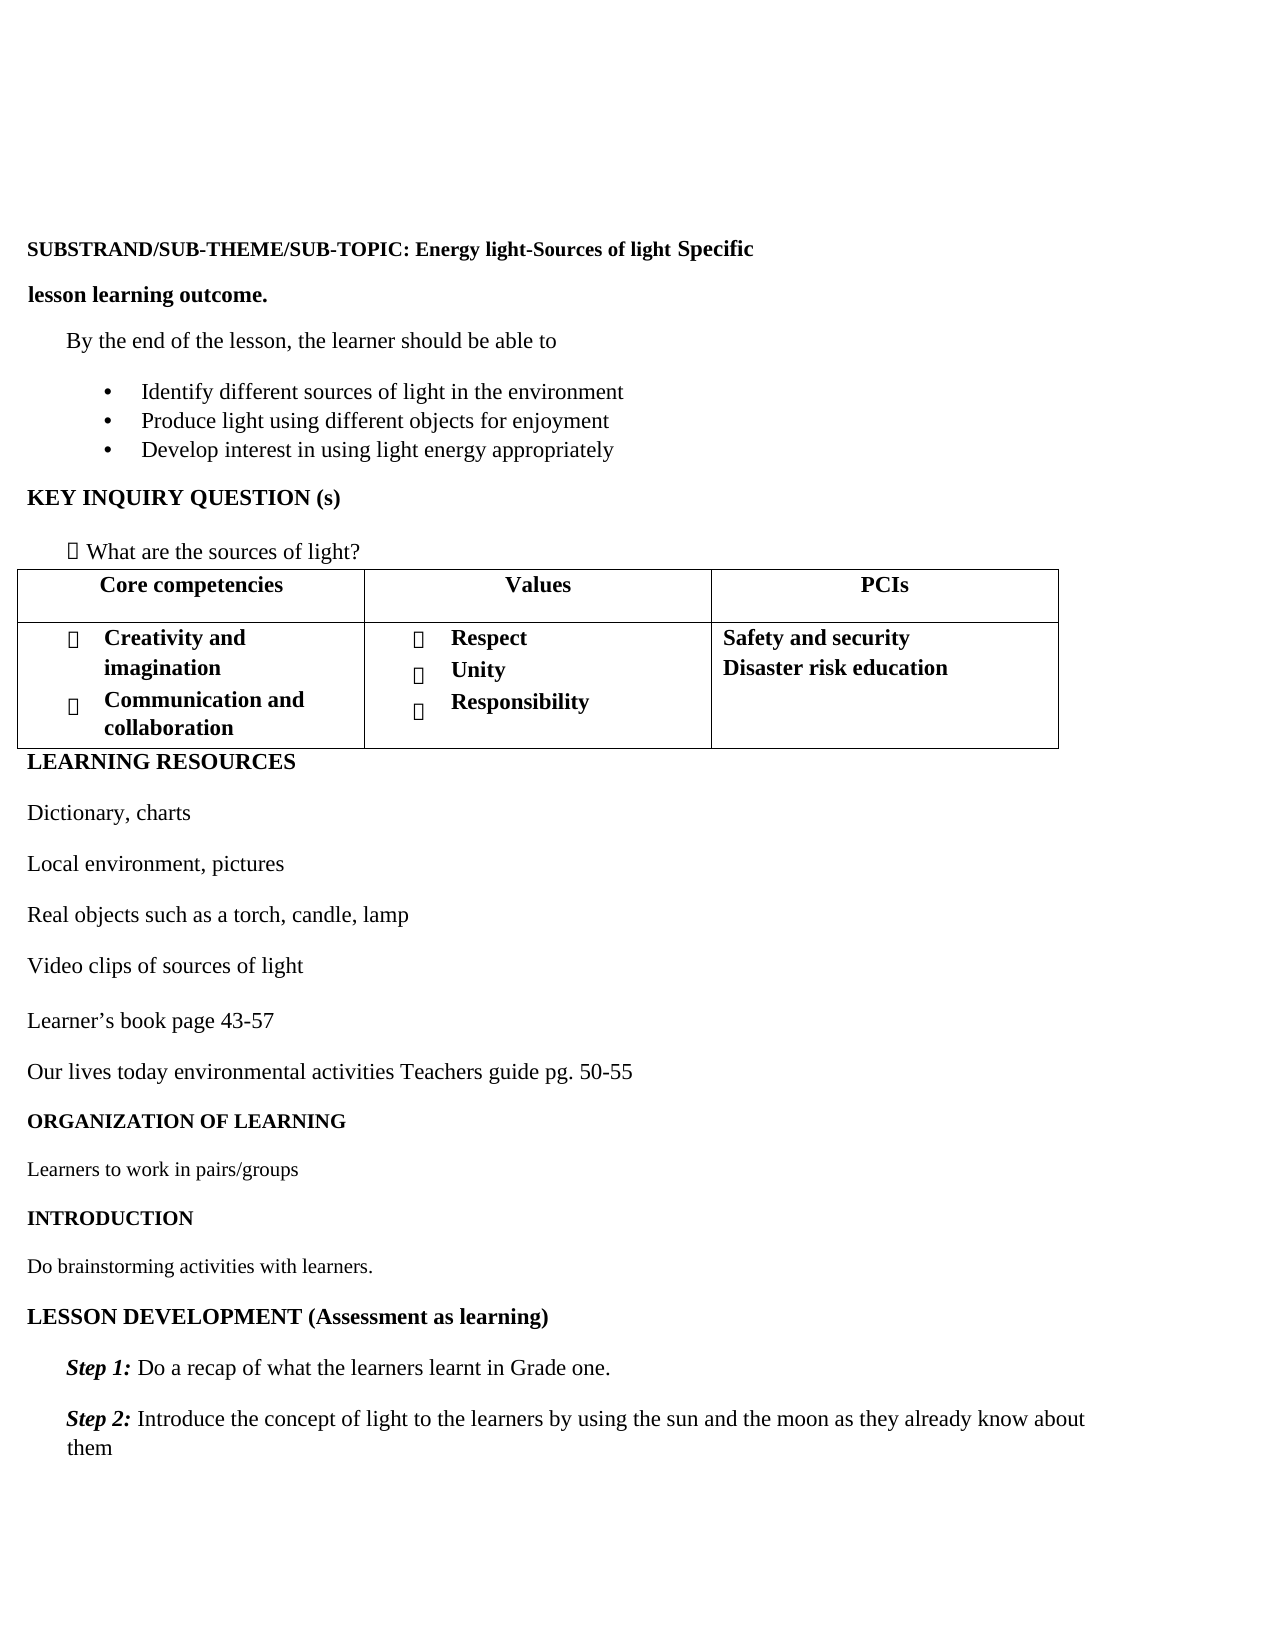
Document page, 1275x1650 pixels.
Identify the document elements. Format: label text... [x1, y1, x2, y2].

text By the end of the lesson, the learner should be able to [66, 327, 1136, 353]
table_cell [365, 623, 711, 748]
text Learners to work in pairs/groups [27, 1157, 1136, 1181]
text INTRODUCTION [27, 1206, 772, 1230]
list Develop interest in using light energy appropriately [103, 436, 1136, 462]
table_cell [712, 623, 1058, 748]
text Local environment, pictures [27, 850, 1136, 877]
text Real objects such as a torch, candle, lamp [27, 901, 1136, 928]
text Learner’s book page 43-57 [27, 1007, 1136, 1033]
text LESSON DEVELOPMENT (Assessment as learning) [27, 1303, 1136, 1329]
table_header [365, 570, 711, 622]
text ORGANIZATION OF LEARNING [27, 1109, 772, 1133]
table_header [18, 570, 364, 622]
text Do brainstorming activities with learners. [27, 1254, 1136, 1278]
text Video clips of sources of light [27, 952, 1136, 979]
text LEARNING RESOURCES [27, 748, 1136, 775]
text Our lives today environmental activities Teachers guide pg. 50-55 [27, 1058, 1136, 1084]
list Identify different sources of light in the environment [103, 378, 1136, 404]
text KEY INQUIRY QUESTION (s) [27, 484, 1136, 510]
text Dictionary, charts [27, 799, 1136, 825]
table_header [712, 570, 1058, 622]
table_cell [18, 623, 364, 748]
list Produce light using different objects for enjoyment [103, 407, 1136, 433]
text SUBSTRAND/SUB-THEME/SUB-TOPIC: Energy light-Sources of light Specific lesson learning outcome. [27, 234, 753, 307]
text Step 2: Introduce the concept of light to the learners by using the sun and the moon as they already know about them [66, 1405, 1136, 1460]
text  What are the sources of light? [66, 534, 1136, 566]
text Step 1: Do a recap of what the learners learnt in Grade one. [66, 1354, 1136, 1380]
